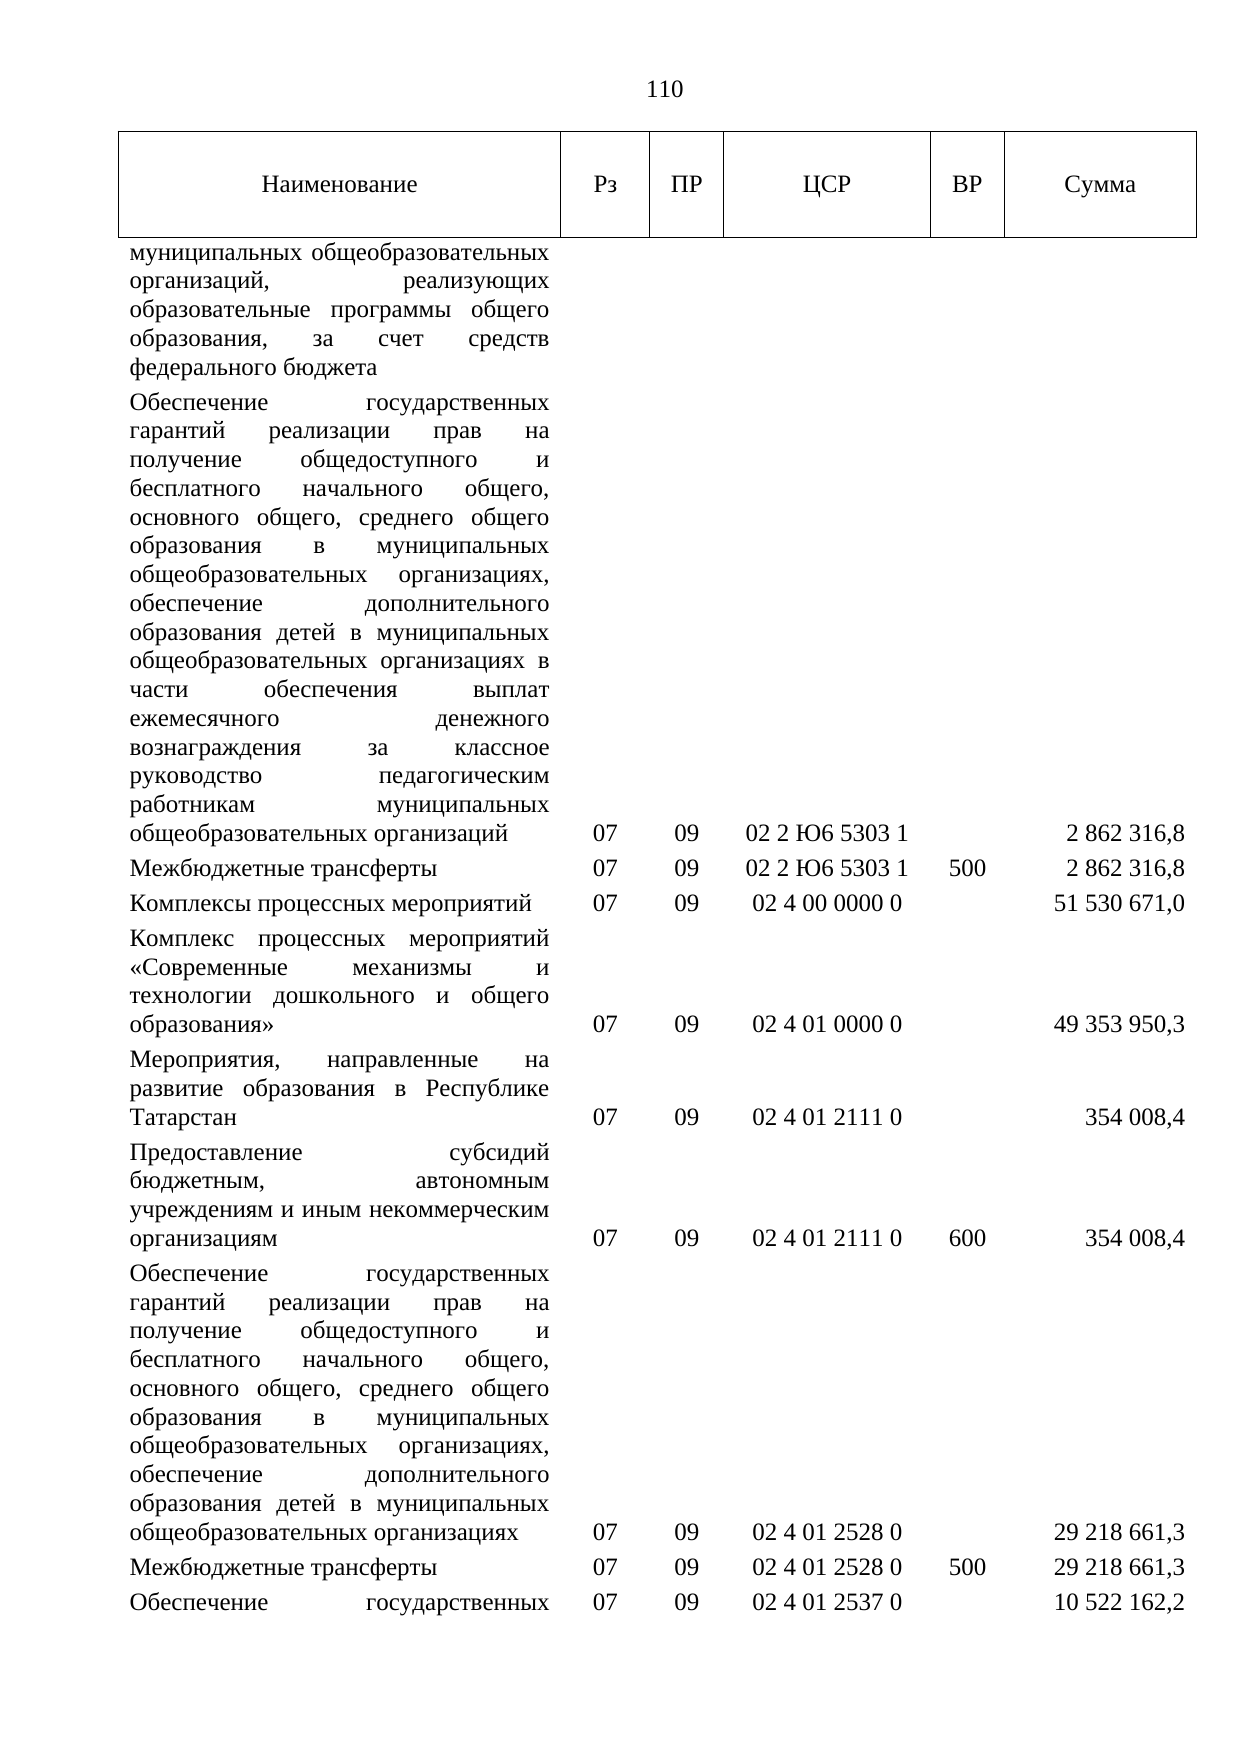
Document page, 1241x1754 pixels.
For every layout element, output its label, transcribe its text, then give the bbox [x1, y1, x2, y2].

table_header Сумма [1005, 132, 1196, 237]
table_header Наименование [119, 132, 560, 237]
table_header ВР [931, 132, 1004, 237]
table_header Рз [561, 132, 649, 237]
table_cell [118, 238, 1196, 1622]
table_header ПР [650, 132, 723, 237]
table_header ЦСР [724, 132, 930, 237]
